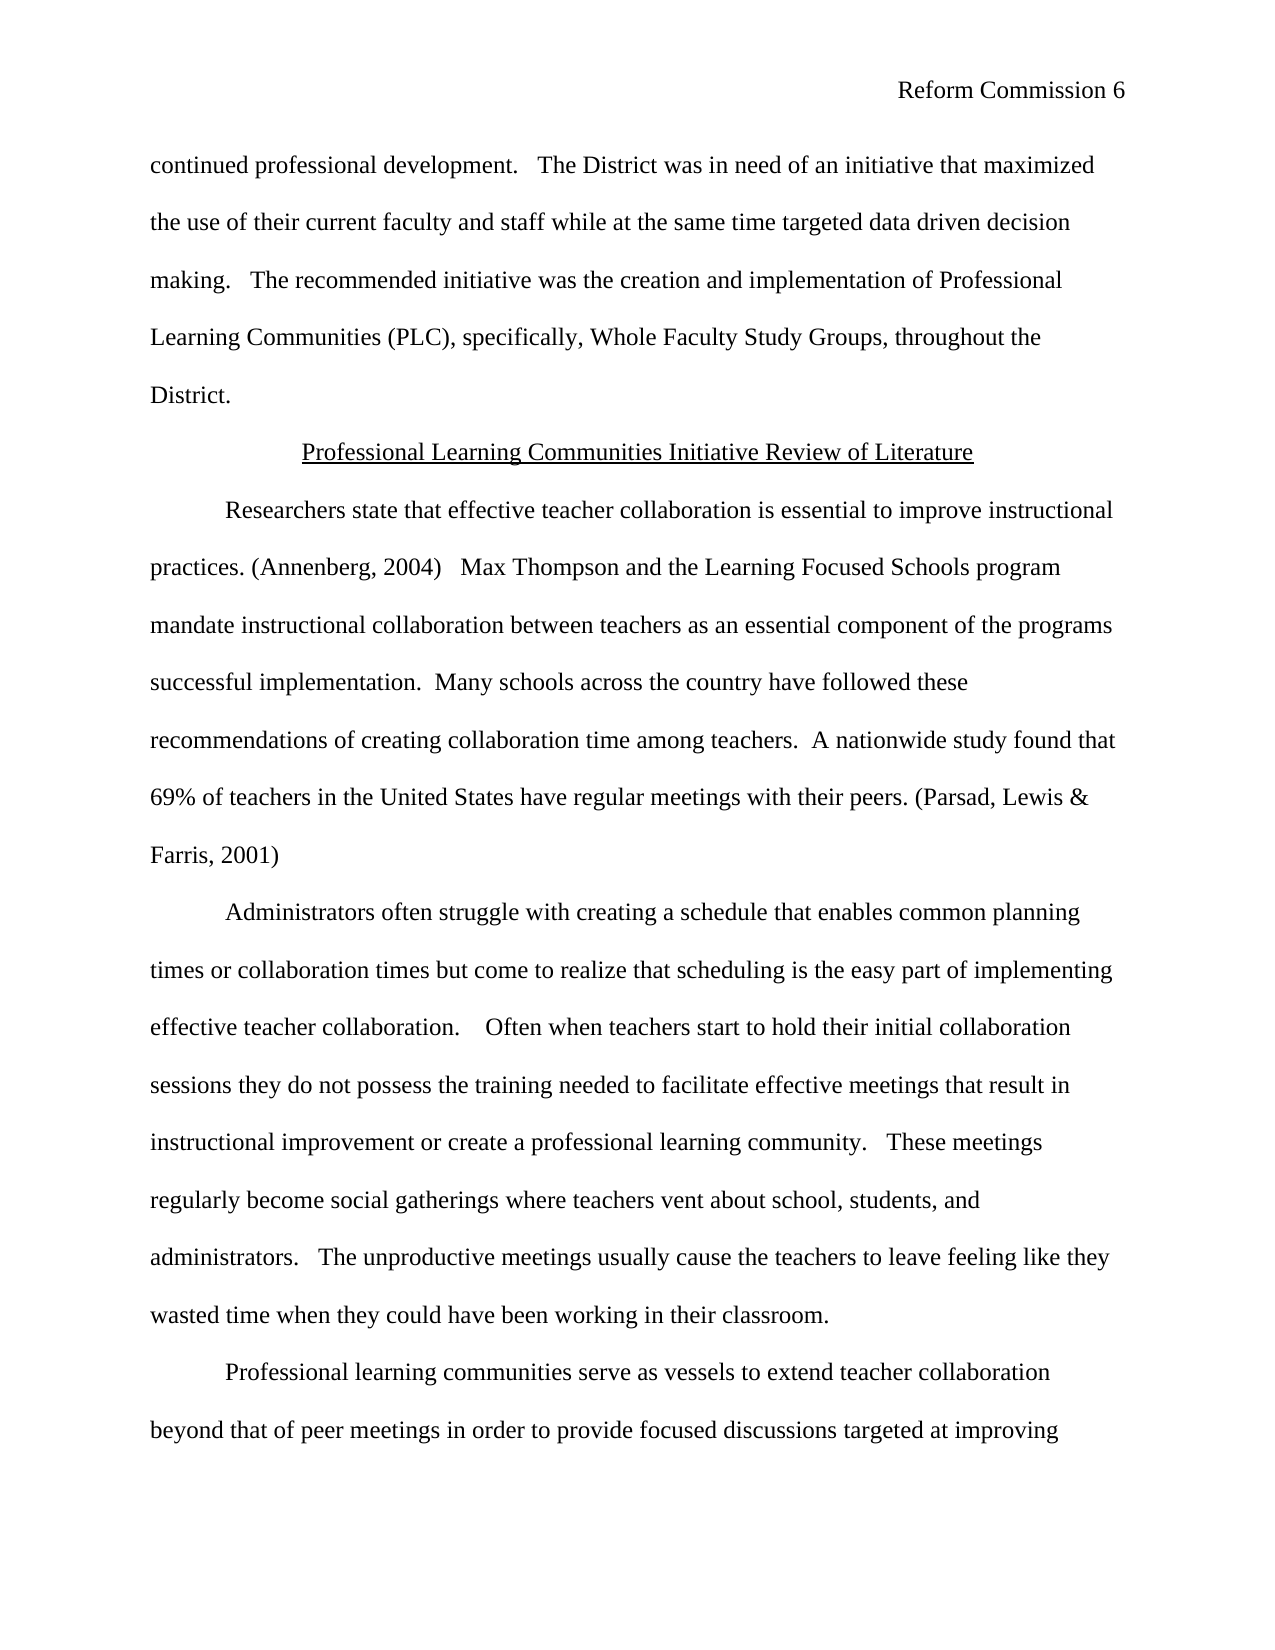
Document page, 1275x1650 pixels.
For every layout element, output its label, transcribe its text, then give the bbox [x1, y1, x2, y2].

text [150, 1357, 1125, 1444]
text Professional Learning Communities Initiative Review of Literature [150, 437, 1125, 466]
text Researchers state that effective teacher collaboration is essential to improve instructional practices. (Annenberg, 2004) Max Thompson and the Learning Focused Schools program mandate instructional collaboration between teachers as an essential component of the programs successful implementation. Many schools across the country have followed these recommendations of creating collaboration time among teachers. A nationwide study found that 69% of teachers in the United States have regular meetings with their peers. (Parsad, Lewis & Farris, 2001) [150, 495, 1125, 869]
text Administrators often struggle with creating a schedule that enables common planning times or collaboration times but come to realize that scheduling is the easy part of implementing effective teacher collaboration. Often when teachers start to hold their initial collaboration sessions they do not possess the training needed to facilitate effective meetings that result in instructional improvement or create a professional learning community. These meetings regularly become social gatherings where teachers vent about school, students, and administrators. The unproductive meetings usually cause the teachers to leave feeling like they wasted time when they could have been working in their classroom. [150, 897, 1125, 1329]
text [150, 150, 1125, 409]
